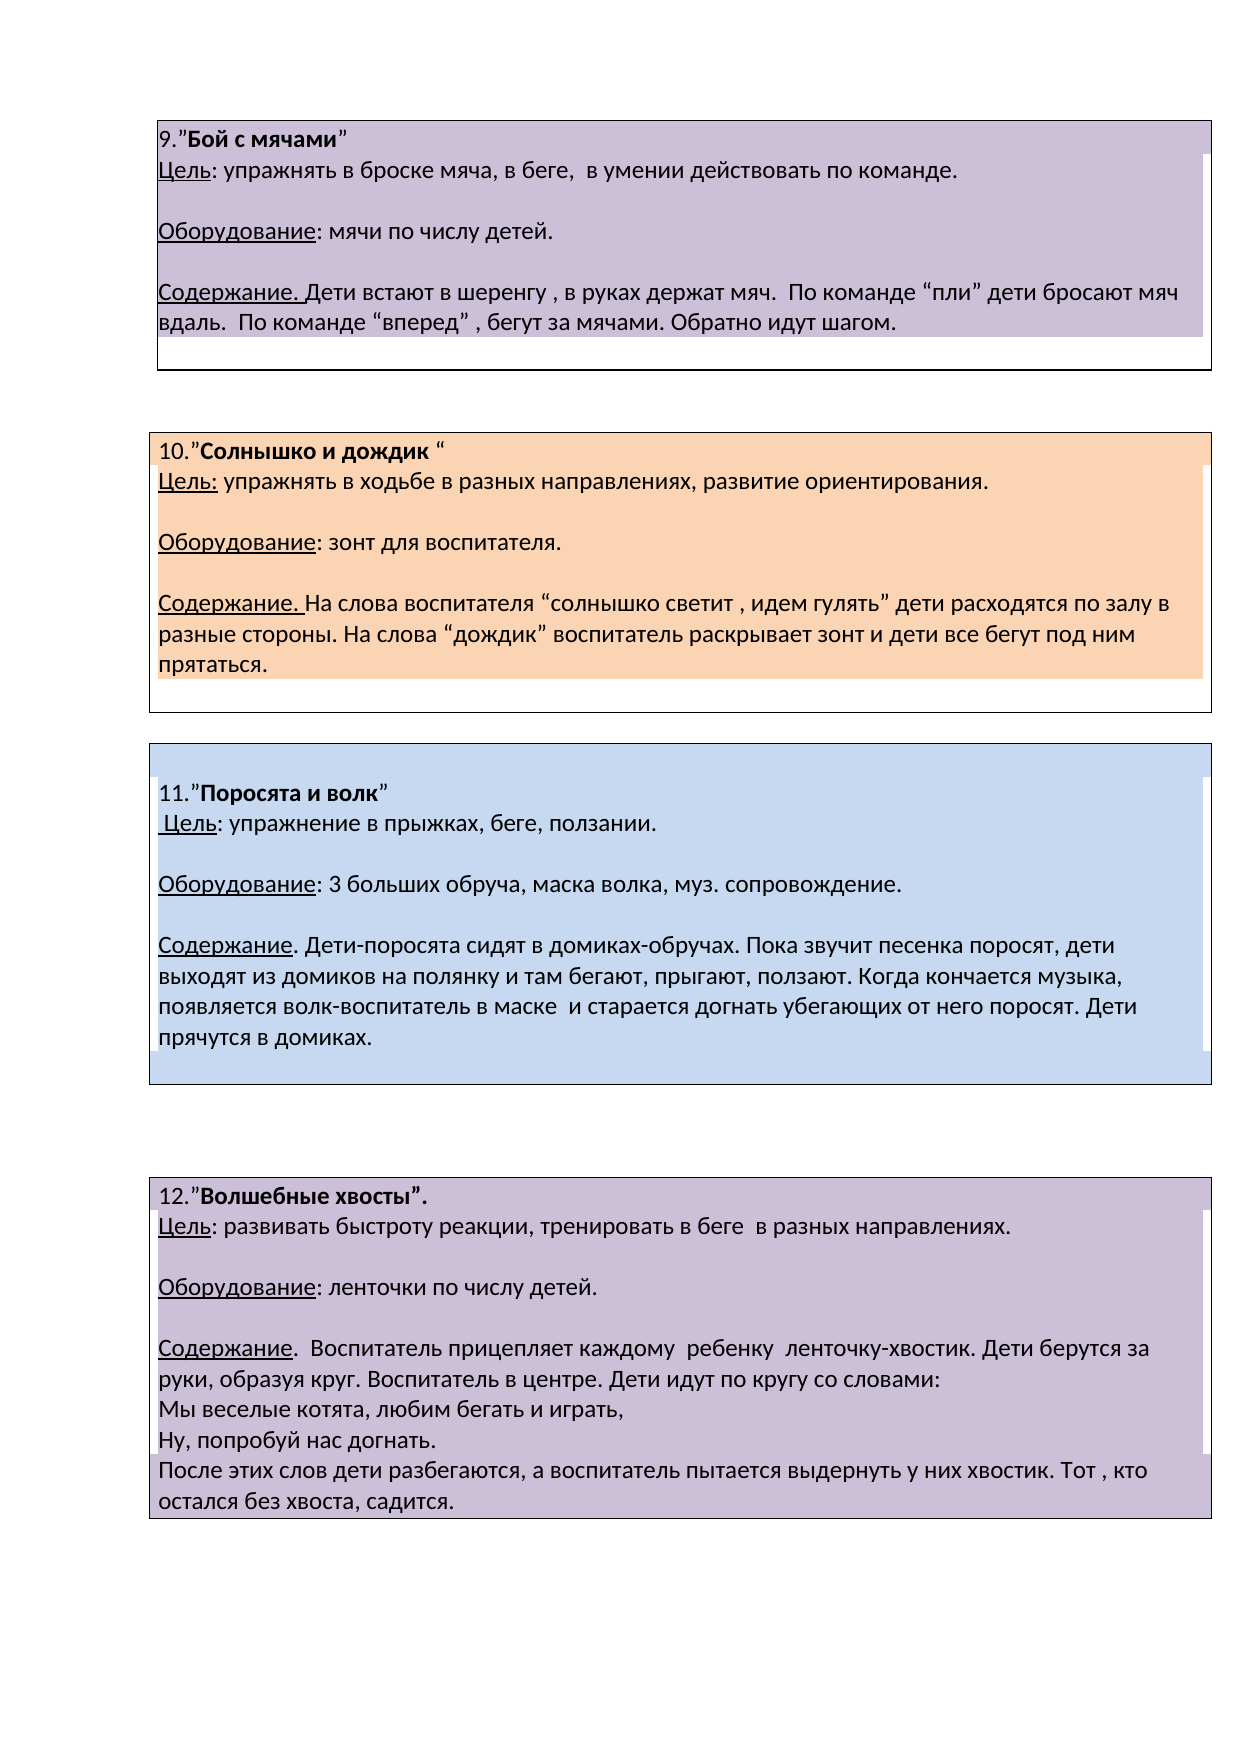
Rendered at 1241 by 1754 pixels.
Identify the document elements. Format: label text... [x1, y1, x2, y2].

text Ну, попробуй нас догнать. [158, 1424, 1203, 1451]
text Оборудование: 3 больших обруча, маска волка, муз. сопровождение. [158, 868, 1203, 899]
text Мы веселые котята, любим бегать и играть, [158, 1393, 1203, 1424]
text 11.”Поросята и волк” [158, 777, 1203, 807]
text После этих слов дети разбегаются, а воспитатель пытается выдернуть у них хвостик. Тот , кто остался без хвоста, садится. [150, 1451, 1211, 1518]
text Содержание. Дети встают в шеренгу , в руках держат мяч. По команде “пли” дети бросают мяч вдаль. По команде “вперед” , бегут за мячами. Обратно идут шагом. [158, 276, 1203, 337]
text Содержание. Воспитатель прицепляет каждому ребенку ленточку-хвостик. Дети берутся за руки, образуя круг. Воспитатель в центре. Дети идут по кругу со словами: [158, 1332, 1203, 1393]
text 12.”Волшебные хвосты”. [150, 1178, 1211, 1210]
text Цель: развивать быстроту реакции, тренировать в беге в разных направлениях. [158, 1210, 1203, 1241]
text 10.”Солнышко и дождик “ [150, 433, 1211, 465]
text 9.”Бой с мячами” [158, 121, 1211, 154]
text Оборудование: зонт для воспитателя. [158, 526, 1203, 557]
text Содержание. На слова воспитателя “солнышко светит , идем гулять” дети расходятся по залу в разные стороны. На слова “дождик” воспитатель раскрывает зонт и дети все бегут под ним прятаться. [158, 587, 1203, 679]
text Цель: упражнять в ходьбе в разных направлениях, развитие ориентирования. [158, 465, 1203, 496]
text Содержание. Дети-поросята сидят в домиках-обручах. Пока звучит песенка поросят, дети выходят из домиков на полянку и там бегают, прыгают, ползают. Когда кончается музыка, появляется волк-воспитатель в маске и старается догнать убегающих от него поросят. Дети прячутся в домиках. [158, 929, 1203, 1048]
text Оборудование: ленточки по числу детей. [158, 1271, 1203, 1302]
text Цель: упражнение в прыжках, беге, ползании. [158, 807, 1203, 838]
text Цель: упражнять в броске мяча, в беге, в умении действовать по команде. [158, 154, 1203, 184]
text Оборудование: мячи по числу детей. [158, 215, 1203, 245]
